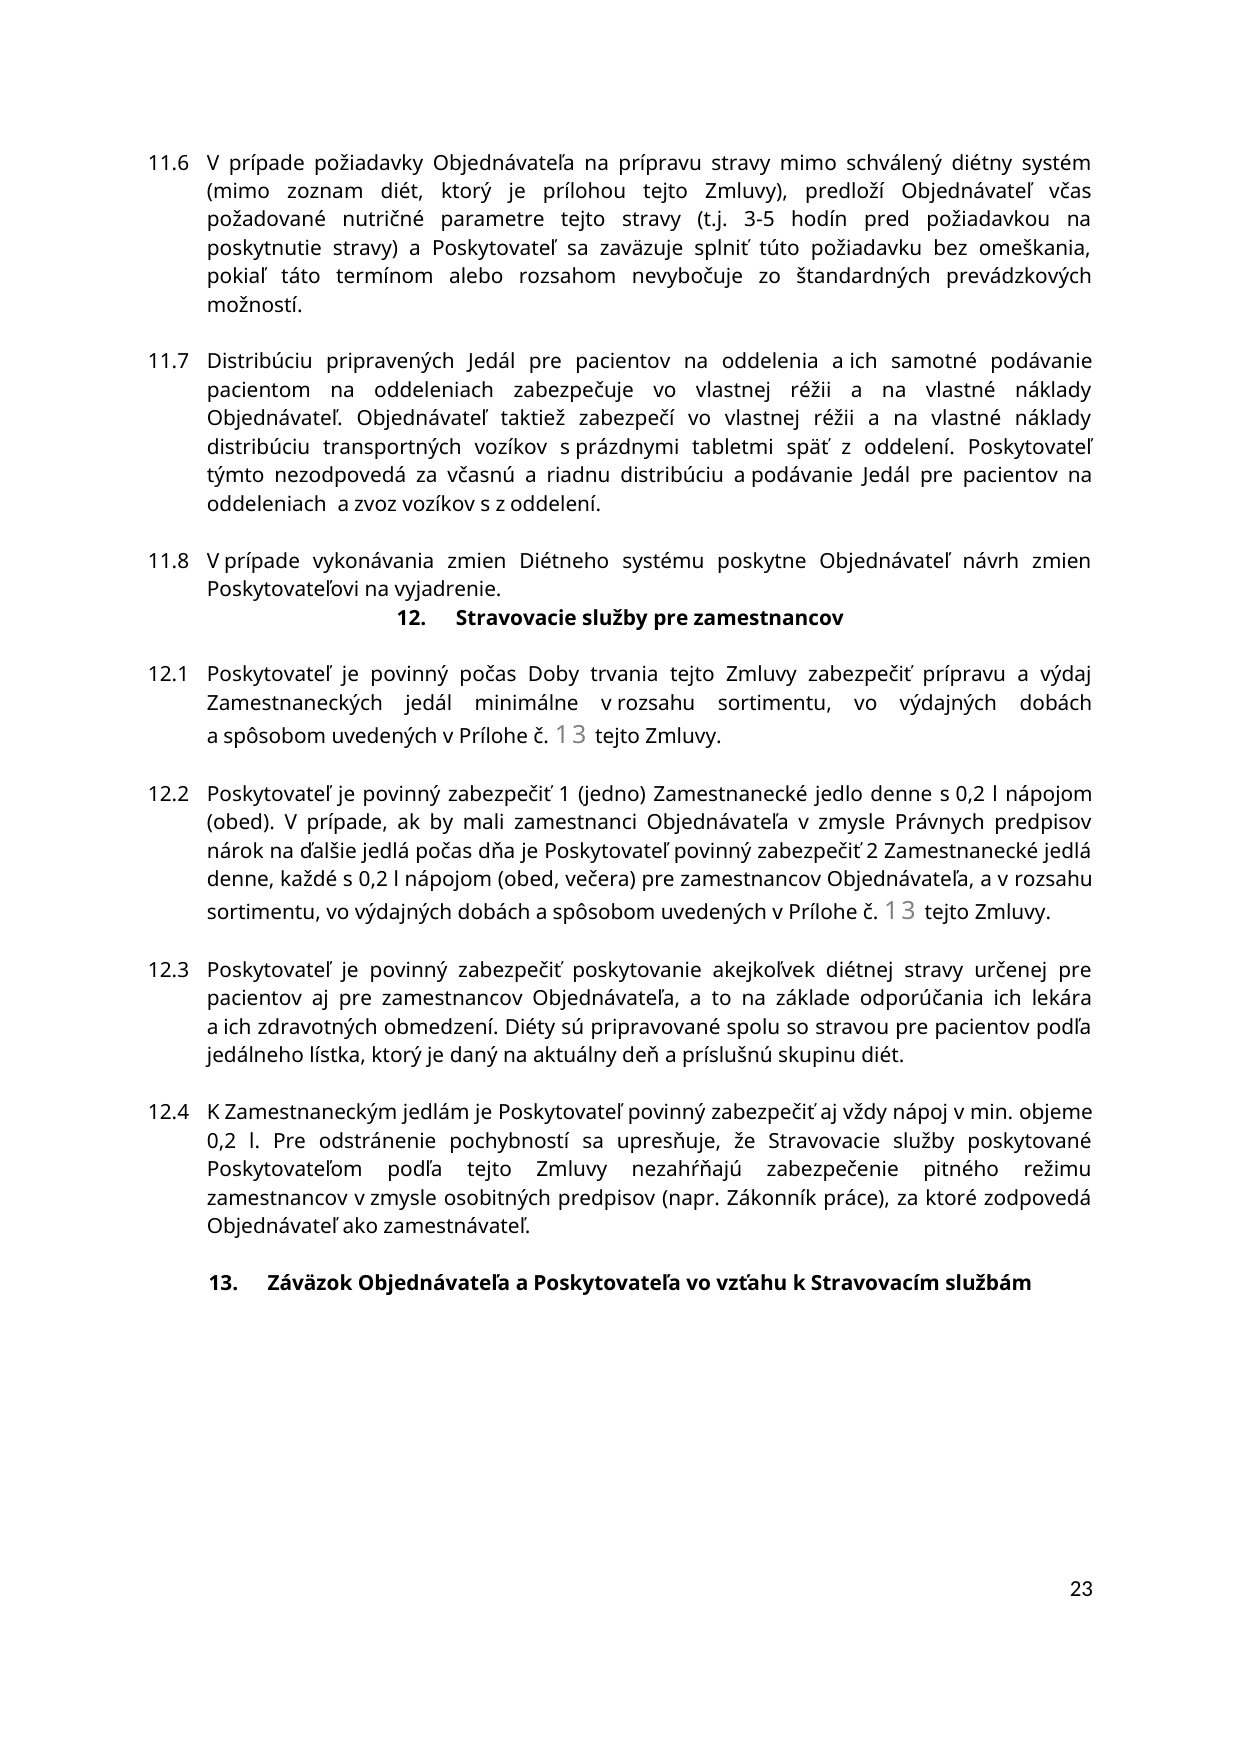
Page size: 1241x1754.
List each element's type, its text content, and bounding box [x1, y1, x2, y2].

subtitle Stravovacie služby pre zamestnancov [148, 603, 1093, 631]
list K Zamestnaneckým jedlám je Poskytovateľ povinný zabezpečiť aj vždy nápoj v min. objeme 0,2 l. Pre odstránenie pochybností sa upresňuje, že Stravovacie služby poskytované Poskytovateľom podľa tejto Zmluvy nezahŕňajú zabezpečenie pitného režimu zamestnancov v zmysle osobitných predpisov (napr. Zákonník práce), za ktoré zodpovedá Objednávateľ ako zamestnávateľ. [148, 1097, 1093, 1239]
list Poskytovateľ je povinný zabezpečiť poskytovanie akejkoľvek diétnej stravy určenej pre pacientov aj pre zamestnancov Objednávateľa, a to na základe odporúčania ich lekára a ich zdravotných obmedzení. Diéty sú pripravované spolu so stravou pre pacientov podľa jedálneho lístka, ktorý je daný na aktuálny deň a príslušnú skupinu diét. [148, 955, 1093, 1069]
list Distribúciu pripravených Jedál pre pacientov na oddelenia a ich samotné podávanie pacientom na oddeleniach zabezpečuje vo vlastnej réžii a na vlastné náklady Objednávateľ. Objednávateľ taktiež zabezpečí vo vlastnej réžii a na vlastné náklady distribúciu transportných vozíkov s prázdnymi tabletmi späť z oddelení. Poskytovateľ týmto nezodpovedá za včasnú a riadnu distribúciu a podávanie Jedál pre pacientov na oddeleniach a zvoz vozíkov s z oddelení. [148, 347, 1093, 517]
subtitle Záväzok Objednávateľa a Poskytovateľa vo vzťahu k Stravovacím službám [148, 1268, 1093, 1296]
list V prípade požiadavky Objednávateľa na prípravu stravy mimo schválený diétny systém (mimo zoznam diét, ktorý je prílohou tejto Zmluvy), predloží Objednávateľ včas požadované nutričné parametre tejto stravy (t.j. 3-5 hodín pred požiadavkou na poskytnutie stravy) a Poskytovateľ sa zaväzuje splniť túto požiadavku bez omeškania, pokiaľ táto termínom alebo rozsahom nevybočuje zo štandardných prevádzkových možností. [148, 148, 1093, 318]
list Poskytovateľ je povinný počas Doby trvania tejto Zmluvy zabezpečiť prípravu a výdaj Zamestnaneckých jedál minimálne v rozsahu sortimentu, vo výdajných dobách a spôsobom uvedených v Prílohe č. 13 tejto Zmluvy. [148, 659, 1093, 750]
list Poskytovateľ je povinný zabezpečiť 1 (jedno) Zamestnanecké jedlo denne s 0,2 l nápojom (obed). V prípade, ak by mali zamestnanci Objednávateľa v zmysle Právnych predpisov nárok na ďalšie jedlá počas dňa je Poskytovateľ povinný zabezpečiť 2 Zamestnanecké jedlá denne, každé s 0,2 l nápojom (obed, večera) pre zamestnancov Objednávateľa, a v rozsahu sortimentu, vo výdajných dobách a spôsobom uvedených v Prílohe č. 13 tejto Zmluvy. [148, 779, 1093, 927]
list V prípade vykonávania zmien Diétneho systému poskytne Objednávateľ návrh zmien Poskytovateľovi na vyjadrenie. [148, 546, 1093, 603]
